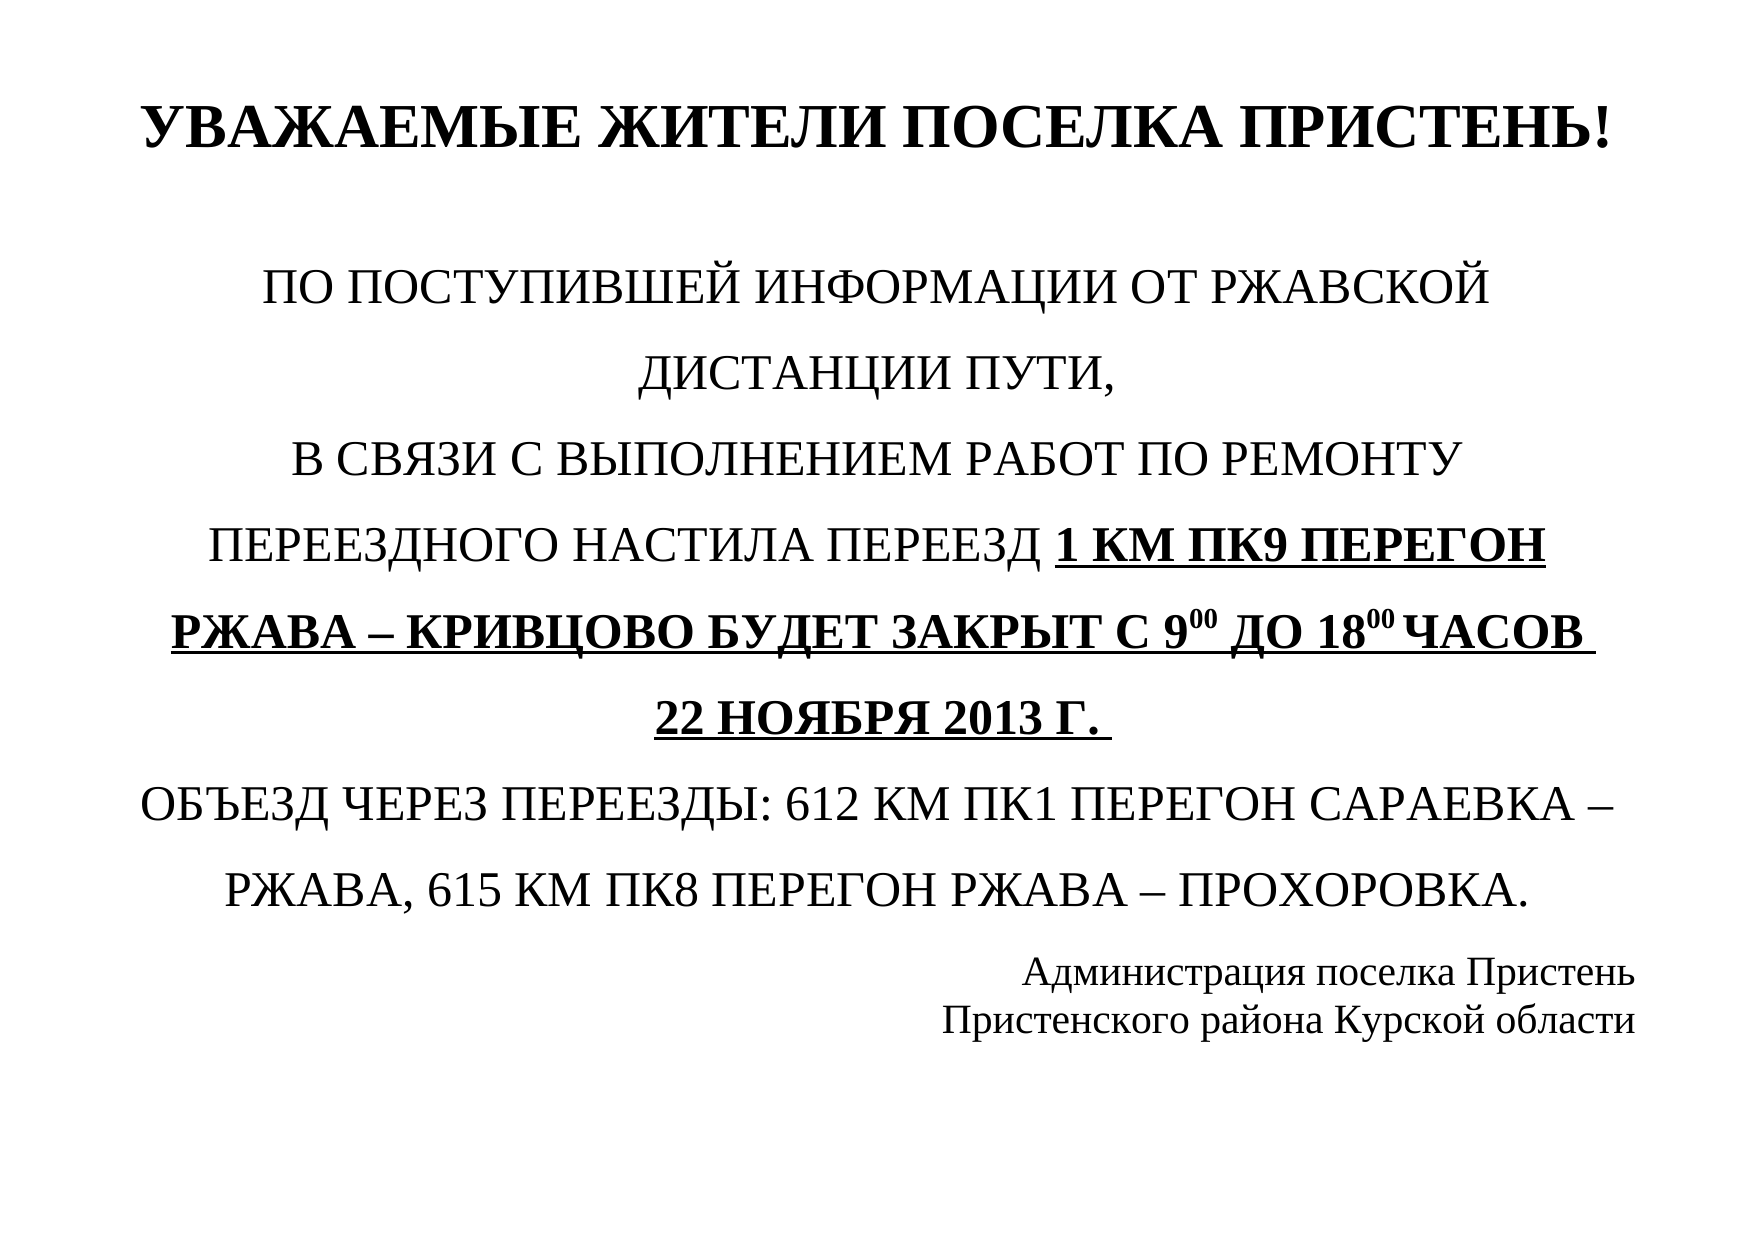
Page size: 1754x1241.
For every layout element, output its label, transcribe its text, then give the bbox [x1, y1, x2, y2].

text В СВЯЗИ С ВЫПОЛНЕНИЕМ РАБОТ ПО РЕМОНТУ ПЕРЕЕЗДНОГО НАСТИЛА ПЕРЕЕЗД 1 КМ ПК9 ПЕРЕГОН РЖАВА – КРИВЦОВО БУДЕТ ЗАКРЫТ С 900 ДО 1800 ЧАСОВ [118, 429, 1636, 659]
text Пристенского района Курской области [118, 994, 1636, 1042]
text 22 НОЯБРЯ 2013 Г. [118, 688, 1636, 745]
text ПО ПОСТУПИВШЕЙ ИНФОРМАЦИИ ОТ РЖАВСКОЙ ДИСТАНЦИИ ПУТИ, [118, 256, 1636, 400]
text УВАЖАЕМЫЕ ЖИТЕЛИ ПОСЕЛКА ПРИСТЕНЬ! [118, 89, 1636, 161]
text Администрация поселка Пристень [118, 946, 1636, 994]
text ОБЪЕЗД ЧЕРЕЗ ПЕРЕЕЗДЫ: 612 КМ ПК1 ПЕРЕГОН САРАЕВКА – РЖАВА, 615 КМ ПК8 ПЕРЕГОН РЖАВА – ПРОХОРОВКА. [118, 774, 1636, 918]
